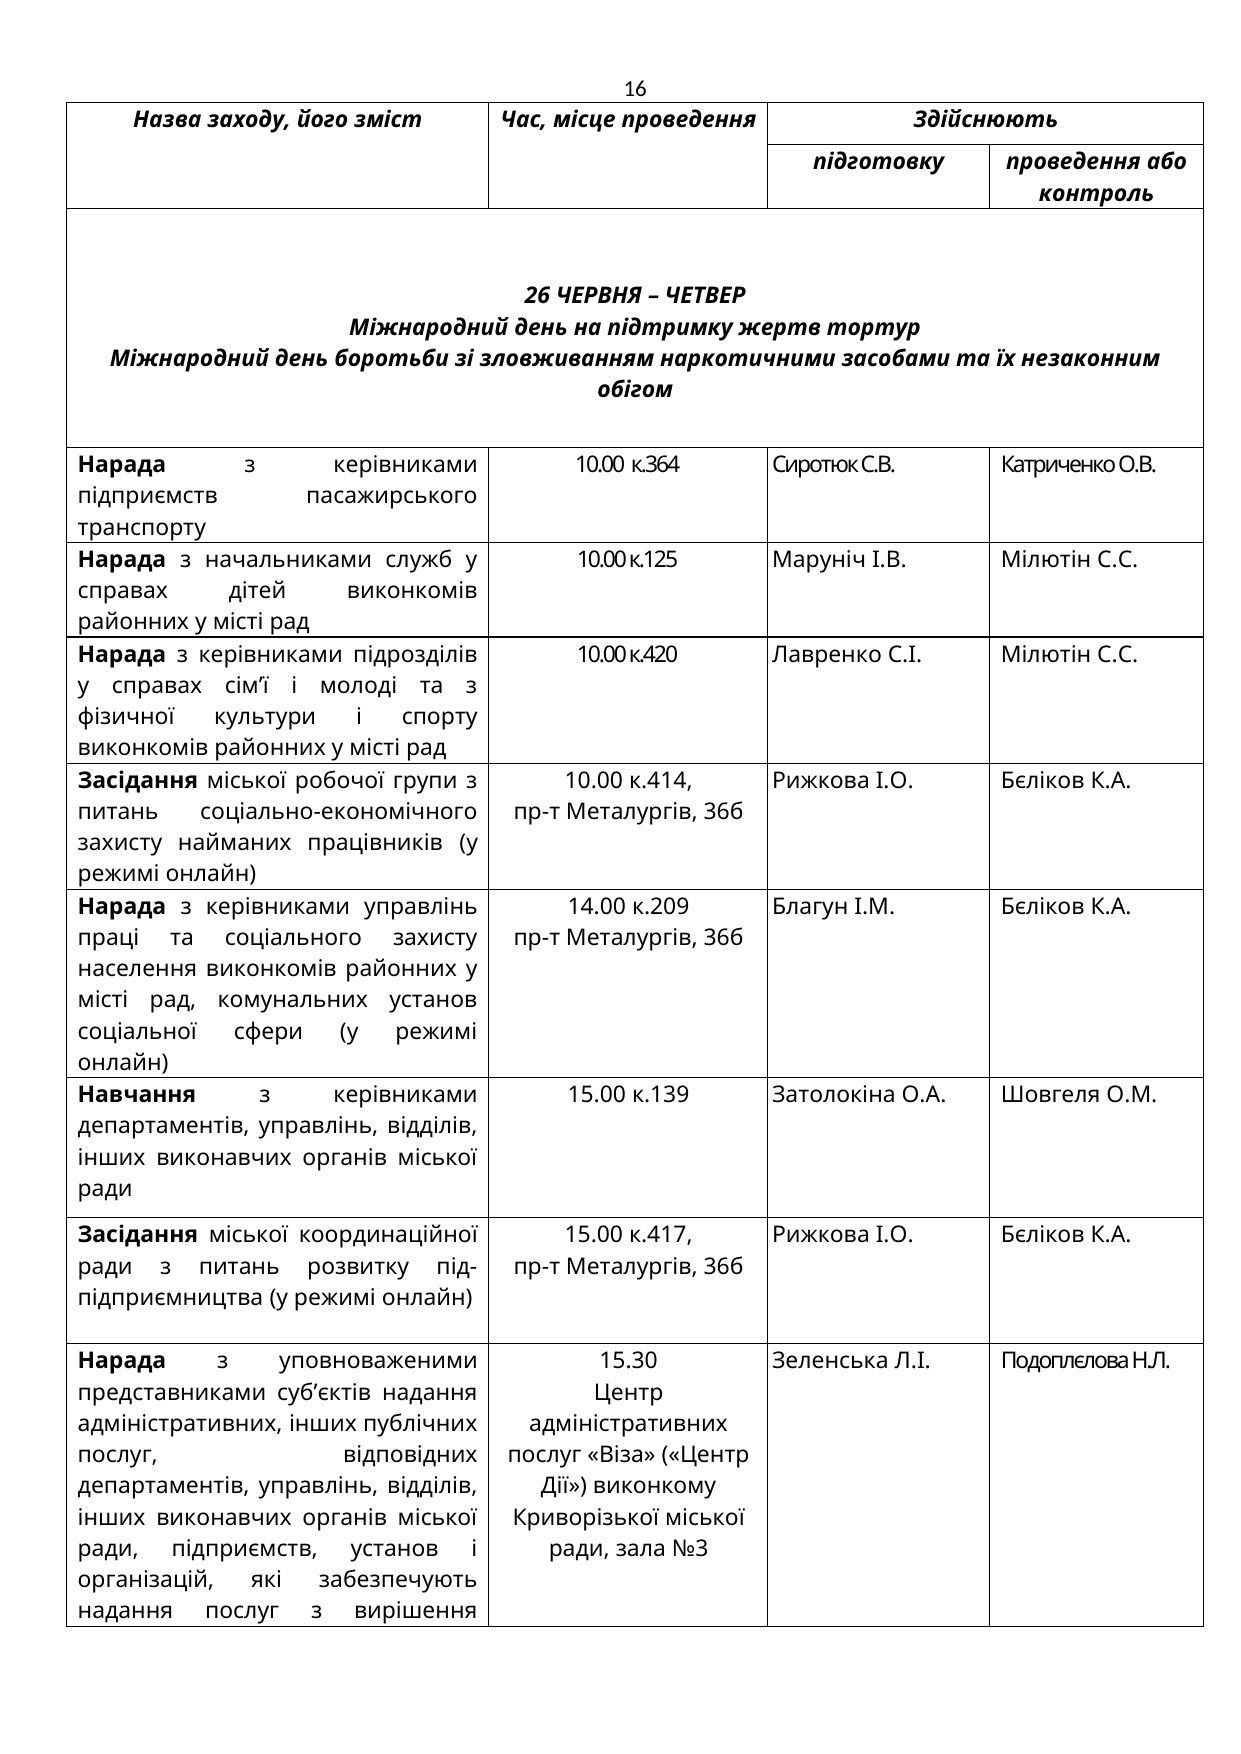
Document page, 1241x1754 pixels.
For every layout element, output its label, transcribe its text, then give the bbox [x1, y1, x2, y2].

table_cell 10.00 к.364 [489, 448, 767, 542]
table_cell [67, 209, 1203, 237]
table_cell Бєліков К.А. [990, 764, 1203, 888]
table_header Здійснюють [768, 103, 1203, 144]
table_cell 10.00 к.420 [489, 638, 767, 762]
table_cell Бєліков К.А. [990, 1218, 1203, 1343]
table_cell Мілютін С.С. [990, 638, 1203, 762]
table_cell проведення або контроль [990, 145, 1203, 208]
table_cell Засідання міської робочої групи з питань соціально-економічного захисту найманих працівників (у режимі онлайн) [67, 764, 488, 888]
table_cell Лавренко С.І. [768, 638, 989, 762]
table_cell Катриченко О.В. [990, 448, 1203, 542]
table_cell Нарада з начальниками служб у справах дітей виконкомів районних у місті рад [67, 543, 488, 636]
table_header Час, місце проведення [489, 103, 767, 208]
table_cell 15.00 к.417, пр-т Металургів, 36б [489, 1218, 767, 1343]
table_cell Благун І.М. [768, 890, 989, 1077]
table_cell Засідання міської координаційної ради з питань розвитку під-підприємництва (у режимі онлайн) [67, 1218, 488, 1343]
table_cell 15.00 к.139 [489, 1078, 767, 1217]
table_cell 10.00 к.125 [489, 543, 767, 636]
table_cell Шовгеля О.М. [990, 1078, 1203, 1217]
table_cell Подоплєлова Н.Л. [990, 1344, 1203, 1626]
table_cell 10.00 к.414, пр-т Металургів, 36б [489, 764, 767, 888]
table_cell Рижкова І.О. [768, 764, 989, 888]
table_cell Бєліков К.А. [990, 890, 1203, 1077]
table_header Назва заходу, його зміст [67, 103, 488, 208]
table_cell Мілютін С.С. [990, 543, 1203, 636]
table_cell Затолокіна О.А. [768, 1078, 989, 1217]
table_cell Рижкова І.О. [768, 1218, 989, 1343]
table_cell Зеленська Л.І. [768, 1344, 989, 1626]
table_cell підготовку [768, 145, 989, 208]
table_cell Навчання з керівниками департаментів, управлінь, відділів, інших виконавчих органів міської ради [67, 1078, 488, 1217]
table_cell 14.00 к.209 пр-т Металургів, 36б [489, 890, 767, 1077]
table_cell Маруніч І.В. [768, 543, 989, 636]
table_cell Сиротюк С.В. [768, 448, 989, 542]
table_cell 26 ЧЕРВНЯ – ЧЕТВЕР Міжнародний день на підтримку жертв тортур Міжнародний день боротьби зі зловживанням наркотичними засобами та їх незаконним обігом [67, 237, 1203, 447]
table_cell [489, 1344, 767, 1626]
table_cell Нарада з керівниками підрозділів у справах сім’ї і молоді та з фізичної культури і спорту виконкомів районних у місті рад [67, 638, 488, 762]
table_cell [67, 1344, 488, 1626]
table_cell Нарада з керівниками управлінь праці та соціального захисту населення виконкомів районних у місті рад, комунальних установ соціальної сфери (у режимі онлайн) [67, 890, 488, 1077]
table_cell Нарада з керівниками підприємств пасажирського транспорту [67, 448, 488, 542]
